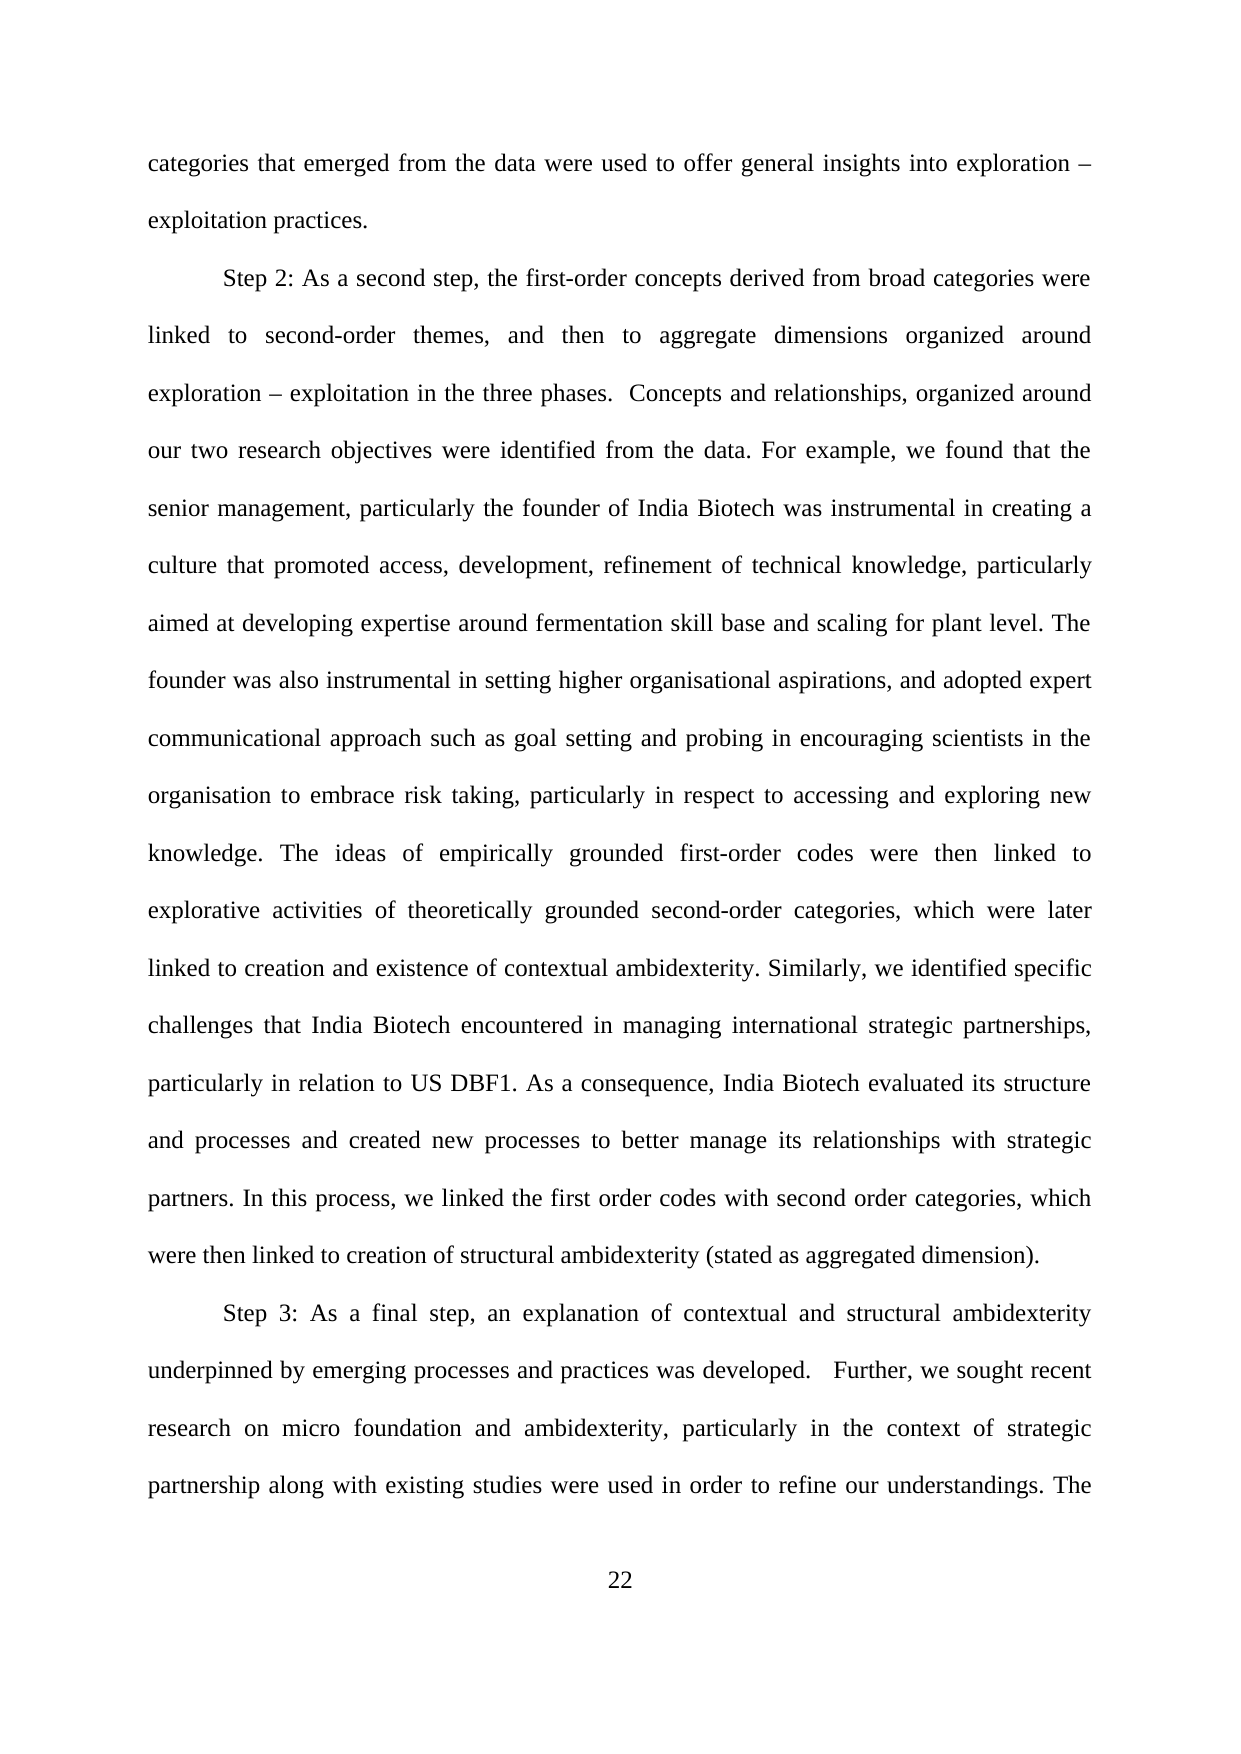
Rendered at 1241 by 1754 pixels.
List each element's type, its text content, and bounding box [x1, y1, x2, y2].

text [148, 148, 1092, 234]
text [148, 1298, 1092, 1499]
text Step 2: As a second step, the first-order concepts derived from broad categories were linked to second-order themes, and then to aggregate dimensions organized around exploration – exploitation in the three phases. Concepts and relationships, organized around our two research objectives were identified from the data. For example, we found that the senior management, particularly the founder of India Biotech was instrumental in creating a culture that promoted access, development, refinement of technical knowledge, particularly aimed at developing expertise around fermentation skill base and scaling for plant level. The founder was also instrumental in setting higher organisational aspirations, and adopted expert communicational approach such as goal setting and probing in encouraging scientists in the organisation to embrace risk taking, particularly in respect to accessing and exploring new knowledge. The ideas of empirically grounded first-order codes were then linked to explorative activities of theoretically grounded second-order categories, which were later linked to creation and existence of contextual ambidexterity. Similarly, we identified specific challenges that India Biotech encountered in managing international strategic partnerships, particularly in relation to US DBF1. As a consequence, India Biotech evaluated its structure and processes and created new processes to better manage its relationships with strategic partners. In this process, we linked the first order codes with second order categories, which were then linked to creation of structural ambidexterity (stated as aggregated dimension). [148, 263, 1092, 1269]
